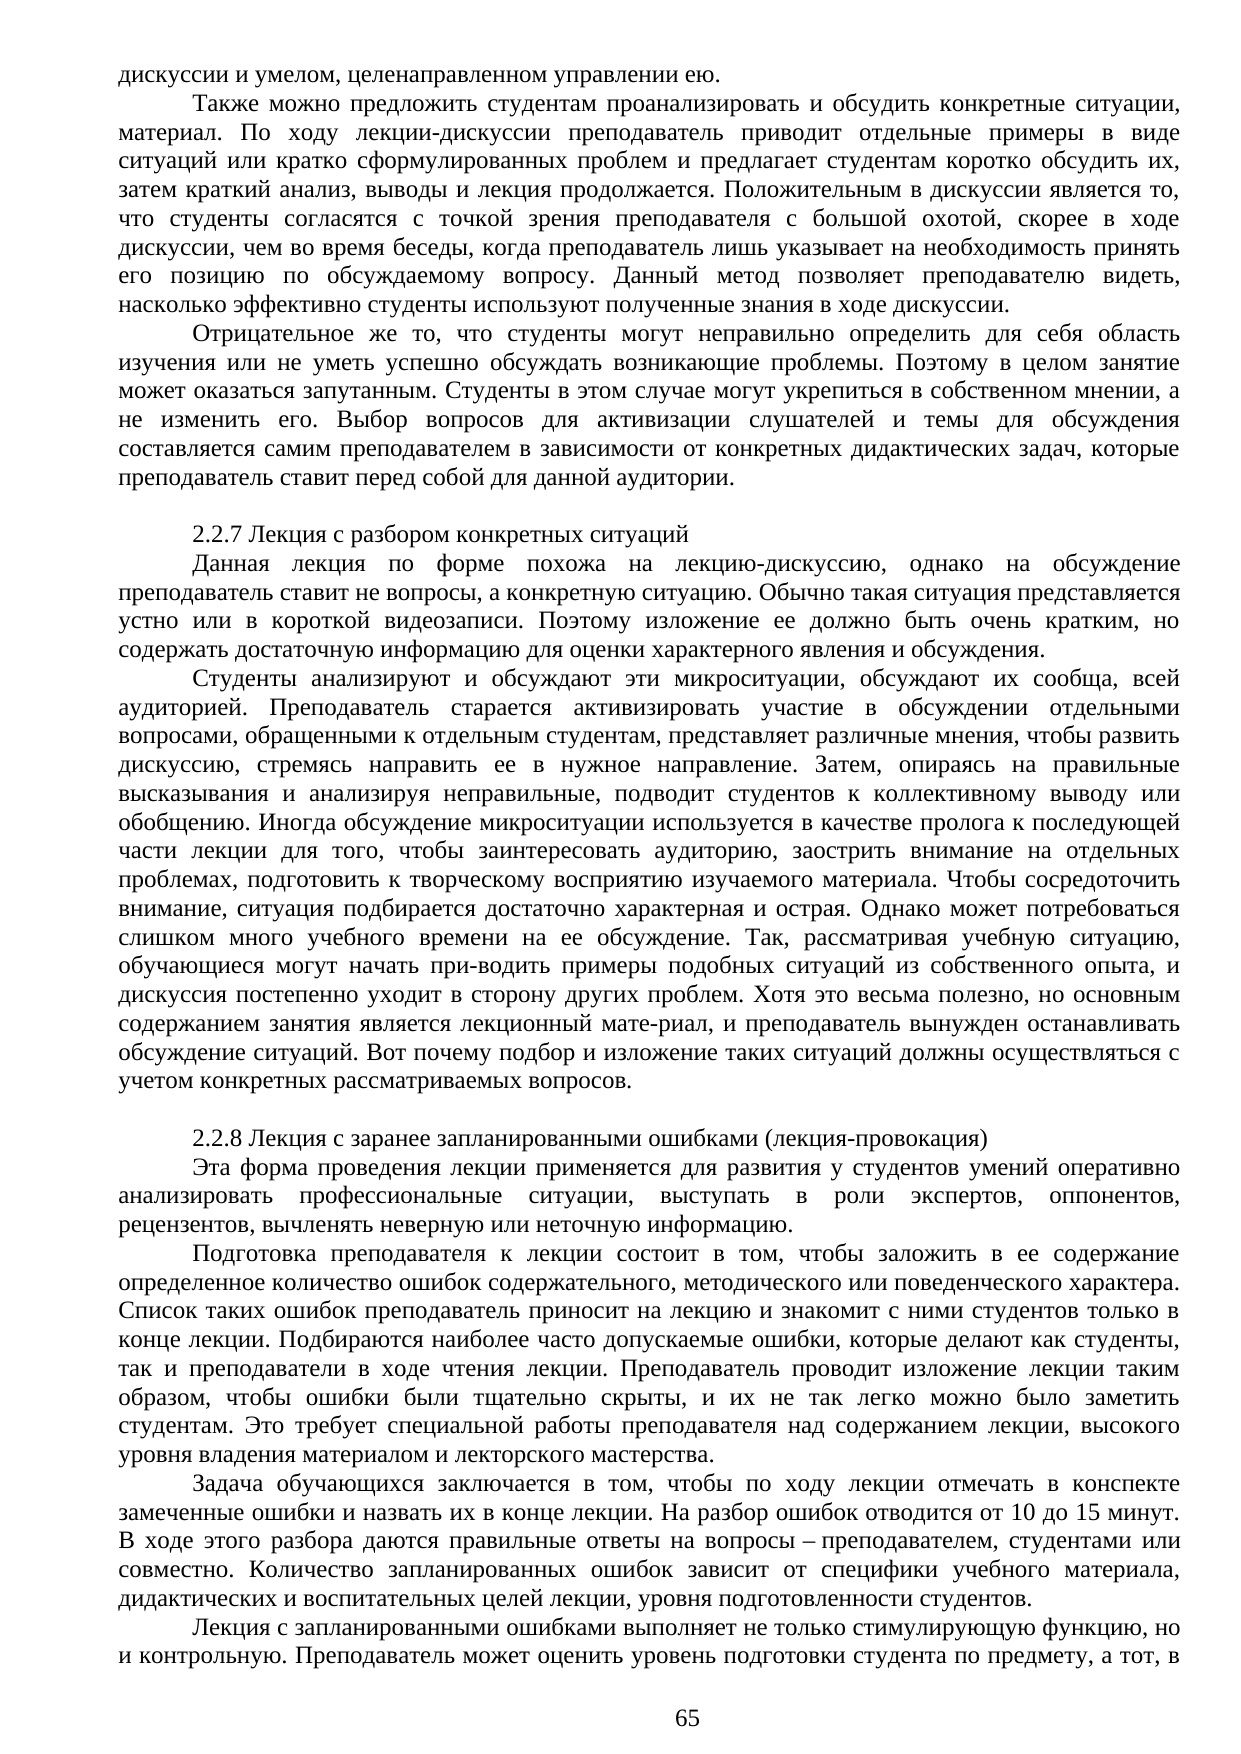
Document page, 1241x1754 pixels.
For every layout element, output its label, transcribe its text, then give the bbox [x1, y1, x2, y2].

text Студенты анализируют и обсуждают эти микроситуации, обсуждают их сообща, всей аудиторией. Преподаватель старается активизировать участие в обсуждении отдельными вопросами, обращенными к отдельным студентам, представляет различные мнения, чтобы развить дискуссию, стремясь направить ее в нужное направление. Затем, опираясь на правильные высказывания и анализируя неправильные, подводит студентов к коллективному выводу или обобщению. Иногда обсуждение микроситуации используется в качестве пролога к последующей части лекции для того, чтобы заинтересовать аудиторию, заострить внимание на отдельных проблемах, подготовить к творческому восприятию изучаемого материала. Чтобы сосредоточить внимание, ситуация подбирается достаточно характерная и острая. Однако может потребоваться слишком много учебного времени на ее обсуждение. Так, рассматривая учебную ситуацию, обучающиеся могут начать при-водить примеры подобных ситуаций из собственного опыта, и дискуссия постепенно уходит в сторону других проблем. Хотя это весьма полезно, но основным содержанием занятия является лекционный мате-риал, и преподаватель вынужден останавливать обсуждение ситуаций. Вот почему подбор и изложение таких ситуаций должны осуществляться с учетом конкретных рассматриваемых вопросов. [118, 663, 1181, 1094]
text Эта форма проведения лекции применяется для развития у студентов умений оперативно анализировать профессиональные ситуации, выступать в роли экспертов, оппонентов, рецензентов, вычленять неверную или неточную информацию. [118, 1152, 1181, 1238]
text Задача обучающихся заключается в том, чтобы по ходу лекции отмечать в конспекте замеченные ошибки и назвать их в конце лекции. На разбор ошибок отводится от 10 до 15 минут. В ходе этого разбора даются правильные ответы на вопросы – преподавателем, студентами или совместно. Количество запланированных ошибок зависит от специфики учебного материала, дидактических и воспитательных целей лекции, уровня подготовленности студентов. [118, 1468, 1181, 1612]
text Отрицательное же то, что студенты могут неправильно определить для себя область изучения или не уметь успешно обсуждать возникающие проблемы. Поэтому в целом занятие может оказаться запутанным. Студенты в этом случае могут укрепиться в собственном мнении, а не изменить его. Выбор вопросов для активизации слушателей и темы для обсуждения составляется самим преподавателем в зависимости от конкретных дидактических задач, которые преподаватель ставит перед собой для данной аудитории. [118, 318, 1181, 490]
text Данная лекция по форме похожа на лекцию-дискуссию, однако на обсуждение преподаватель ставит не вопросы, а конкретную ситуацию. Обычно такая ситуация представляется устно или в короткой видеозаписи. Поэтому изложение ее должно быть очень кратким, но содержать достаточную информацию для оценки характерного явления и обсуждения. [118, 548, 1181, 663]
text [118, 59, 1181, 88]
text 2.2.8 Лекция с заранее запланированными ошибками (лекция-провокация) [118, 1123, 1181, 1152]
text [118, 1612, 1181, 1669]
text Также можно предложить студентам проанализировать и обсудить конкретные ситуации, материал. По ходу лекции-дискуссии преподаватель приводит отдельные примеры в виде ситуаций или кратко сформулированных проблем и предлагает студентам коротко обсудить их, затем краткий анализ, выводы и лекция продолжается. Положительным в дискуссии является то, что студенты согласятся с точкой зрения преподавателя с большой охотой, скорее в ходе дискуссии, чем во время беседы, когда преподаватель лишь указывает на необходимость принять его позицию по обсуждаемому вопросу. Данный метод позволяет преподавателю видеть, насколько эффективно студенты используют полученные знания в ходе дискуссии. [118, 88, 1181, 318]
text Подготовка преподавателя к лекции состоит в том, чтобы заложить в ее содержание определенное количество ошибок содержательного, методического или поведенческого характера. Список таких ошибок преподаватель приносит на лекцию и знакомит с ними студентов только в конце лекции. Подбираются наиболее часто допускаемые ошибки, которые делают как студенты, так и преподаватели в ходе чтения лекции. Преподаватель проводит изложение лекции таким образом, чтобы ошибки были тщательно скрыты, и их не так легко можно было заметить студентам. Это требует специальной работы преподавателя над содержанием лекции, высокого уровня владения материалом и лекторского мастерства. [118, 1238, 1181, 1468]
text 2.2.7 Лекция с разбором конкретных ситуаций [118, 519, 1181, 548]
